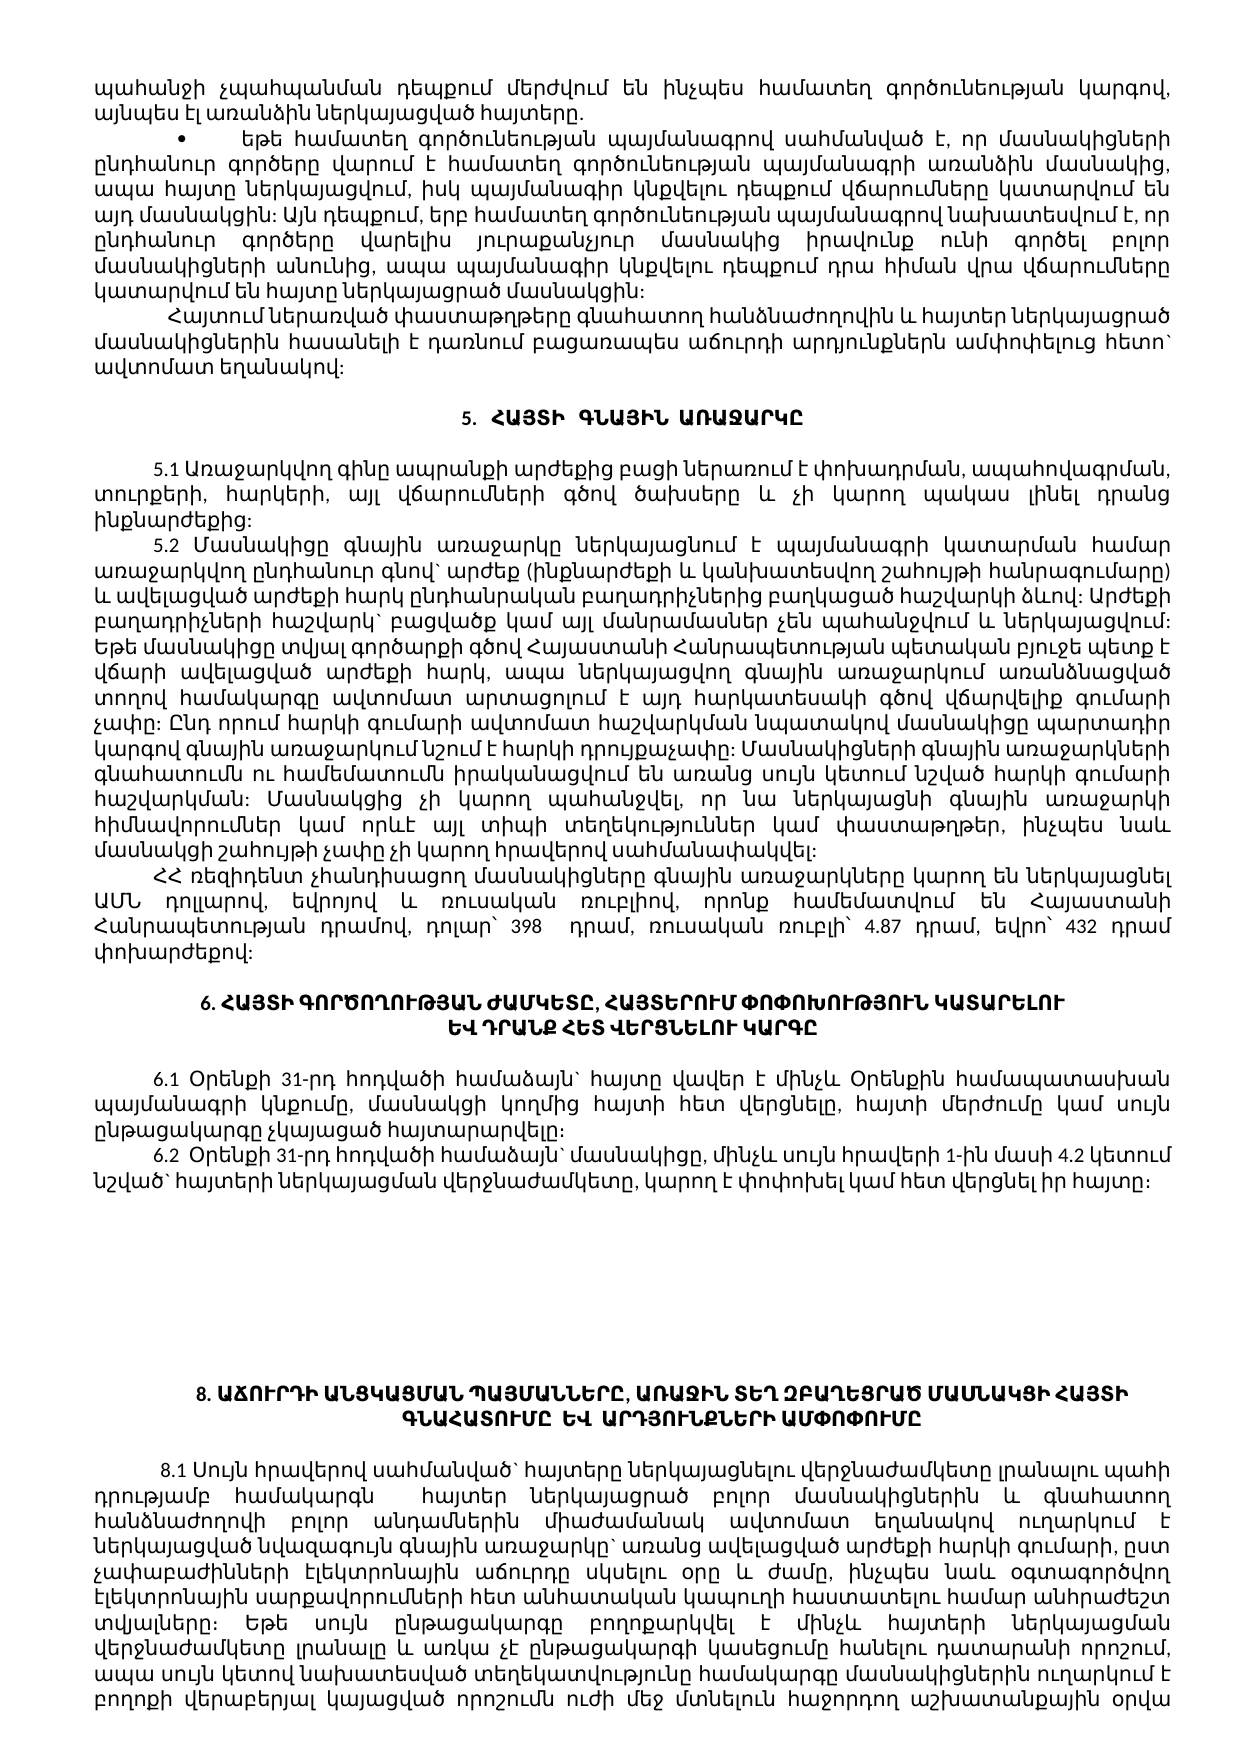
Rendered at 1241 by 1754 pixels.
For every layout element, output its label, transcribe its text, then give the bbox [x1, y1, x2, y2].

text ԵՎ ԴՐԱՆՔ ՀԵՏ ՎԵՐՑՆԵԼՈՒ ԿԱՐԳԸ [94, 1015, 1171, 1041]
text ԳՆԱՀԱՏՈՒՄԸ ԵՎ ԱՐԴՅՈՒՆՔՆԵՐԻ ԱՄՓՈՓՈՒՄԸ [94, 1407, 1171, 1432]
text ՀՀ ռեզիդենտ չհանդիսացող մասնակիցները գնային առաջարկները կարող են ներկայացնել ԱՄՆ դոլլարով, եվրոյով և ռուսական ռուբլիով, որոնք համեմատվում են Հայաստանի Հանրապետության դրամով, դոլար՝ 398 դրամ, ռուսական ռուբլի՝ 4.87 դրամ, եվրո՝ 432 դրամ փոխարժեքով: [94, 863, 1171, 964]
text 5.1 Առաջարկվող գինը ապրանքի արժեքից բացի ներառում է փոխադրման, ապահովագրման, տուրքերի, հարկերի, այլ վճարումների գծով ծախսերը և չի կարող պակաս լինել դրանց ինքնարժեքից: [94, 456, 1171, 532]
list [94, 75, 1171, 126]
text 6. ՀԱՅՏԻ ԳՈՐԾՈՂՈՒԹՅԱՆ ԺԱՄԿԵՏԸ, ՀԱՅՏԵՐՈՒՄ ՓՈՓՈԽՈՒԹՅՈՒՆ ԿԱՏԱՐԵԼՈՒ [94, 990, 1171, 1015]
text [94, 1457, 1171, 1712]
list եթե համատեղ գործունեության պայմանագրով սահմանված է, որ մասնակիցների ընդհանուր գործերը վարում է համատեղ գործունեության պայմանագրի առանձին մասնակից, ապա հայտը ներկայացվում, իսկ պայմանագիր կնքվելու դեպքում վճարումները կատարվում են այդ մասնակցին: Այն դեպքում, երբ համատեղ գործունեության պայմանագրով նախատեսվում է, որ ընդհանուր գործերը վարելիս յուրաքանչյուր մասնակից իրավունք ունի գործել բոլոր մասնակիցների անունից, ապա պայմանագիր կնքվելու դեպքում դրա հիման վրա վճարումները կատարվում են հայտը ներկայացրած մասնակցին: [94, 126, 1171, 304]
text 5.2 Մասնակիցը գնային առաջարկը ներկայացնում է պայմանագրի կատարման համար առաջարկվող ընդհանուր գնով` արժեք (ինքնարժեքի և կանխատեսվող շահույթի հանրագումարը) և ավելացված արժեքի հարկ ընդհանրական բաղադրիչներից բաղկացած հաշվարկի ձևով: Արժեքի բաղադրիչների հաշվարկ` բացվածք կամ այլ մանրամասներ չեն պահանջվում և ներկայացվում: Եթե մասնակիցը տվյալ գործարքի գծով Հայաստանի Հանրապետության պետական բյուջե պետք է վճարի ավելացված արժեքի հարկ, ապա ներկայացվող գնային առաջարկում առանձնացված տողով համակարգը ավտոմատ արտացոլում է այդ հարկատեսակի գծով վճարվելիք գումարի չափը: Ընդ որում հարկի գումարի ավտոմատ հաշվարկման նպատակով մասնակիցը պարտադիր կարգով գնային առաջարկում նշում է հարկի դրույքաչափը: Մասնակիցների գնային առաջարկների գնահատումն ու համեմատումն իրականացվում են առանց սույն կետում նշված հարկի գումարի հաշվարկման: Մասնակցից չի կարող պահանջվել, որ նա ներկայացնի գնային առաջարկի հիմնավորումներ կամ որևէ այլ տիպի տեղեկություններ կամ փաստաթղթեր, ինչպես նաև մասնակցի շահույթի չափը չի կարող հրավերով սահմանափակվել: [94, 532, 1171, 863]
text 6.2 Օրենքի 31-րդ հոդվածի համաձայն` մասնակիցը, մինչև սույն հրավերի 1-ին մասի 4.2 կետում նշված` հայտերի ներկայացման վերջնաժամկետը, կարող է փոփոխել կամ հետ վերցնել իր հայտը։ [94, 1142, 1171, 1193]
text 5. ՀԱՅՏԻ ԳՆԱՅԻՆ ԱՌԱՋԱՐԿԸ [94, 405, 1171, 431]
text 8. ԱՃՈՒՐԴԻ ԱՆՑԿԱՑՄԱՆ ՊԱՅՄԱՆՆԵՐԸ, ԱՌԱՋԻՆ ՏԵՂ ԶԲԱՂԵՑՐԱԾ ՄԱՍՆԱԿՑԻ ՀԱՅՏԻ [94, 1381, 1171, 1407]
text 6.1 Օրենքի 31-րդ հոդվածի համաձայն` հայտը վավեր է մինչև Օրենքին համապատասխան պայմանագրի կնքումը, մասնակցի կողմից հայտի հետ վերցնելը, հայտի մերժումը կամ սույն ընթացակարգը չկայացած հայտարարվելը։ [94, 1066, 1171, 1142]
text Հայտում ներառված փաստաթղթերը գնահատող հանձնաժողովին և հայտեր ներկայացրած մասնակիցներին հասանելի է դառնում բացառապես աճուրդի արդյունքներն ամփոփելուց հետո` ավտոմատ եղանակով: [94, 304, 1171, 380]
